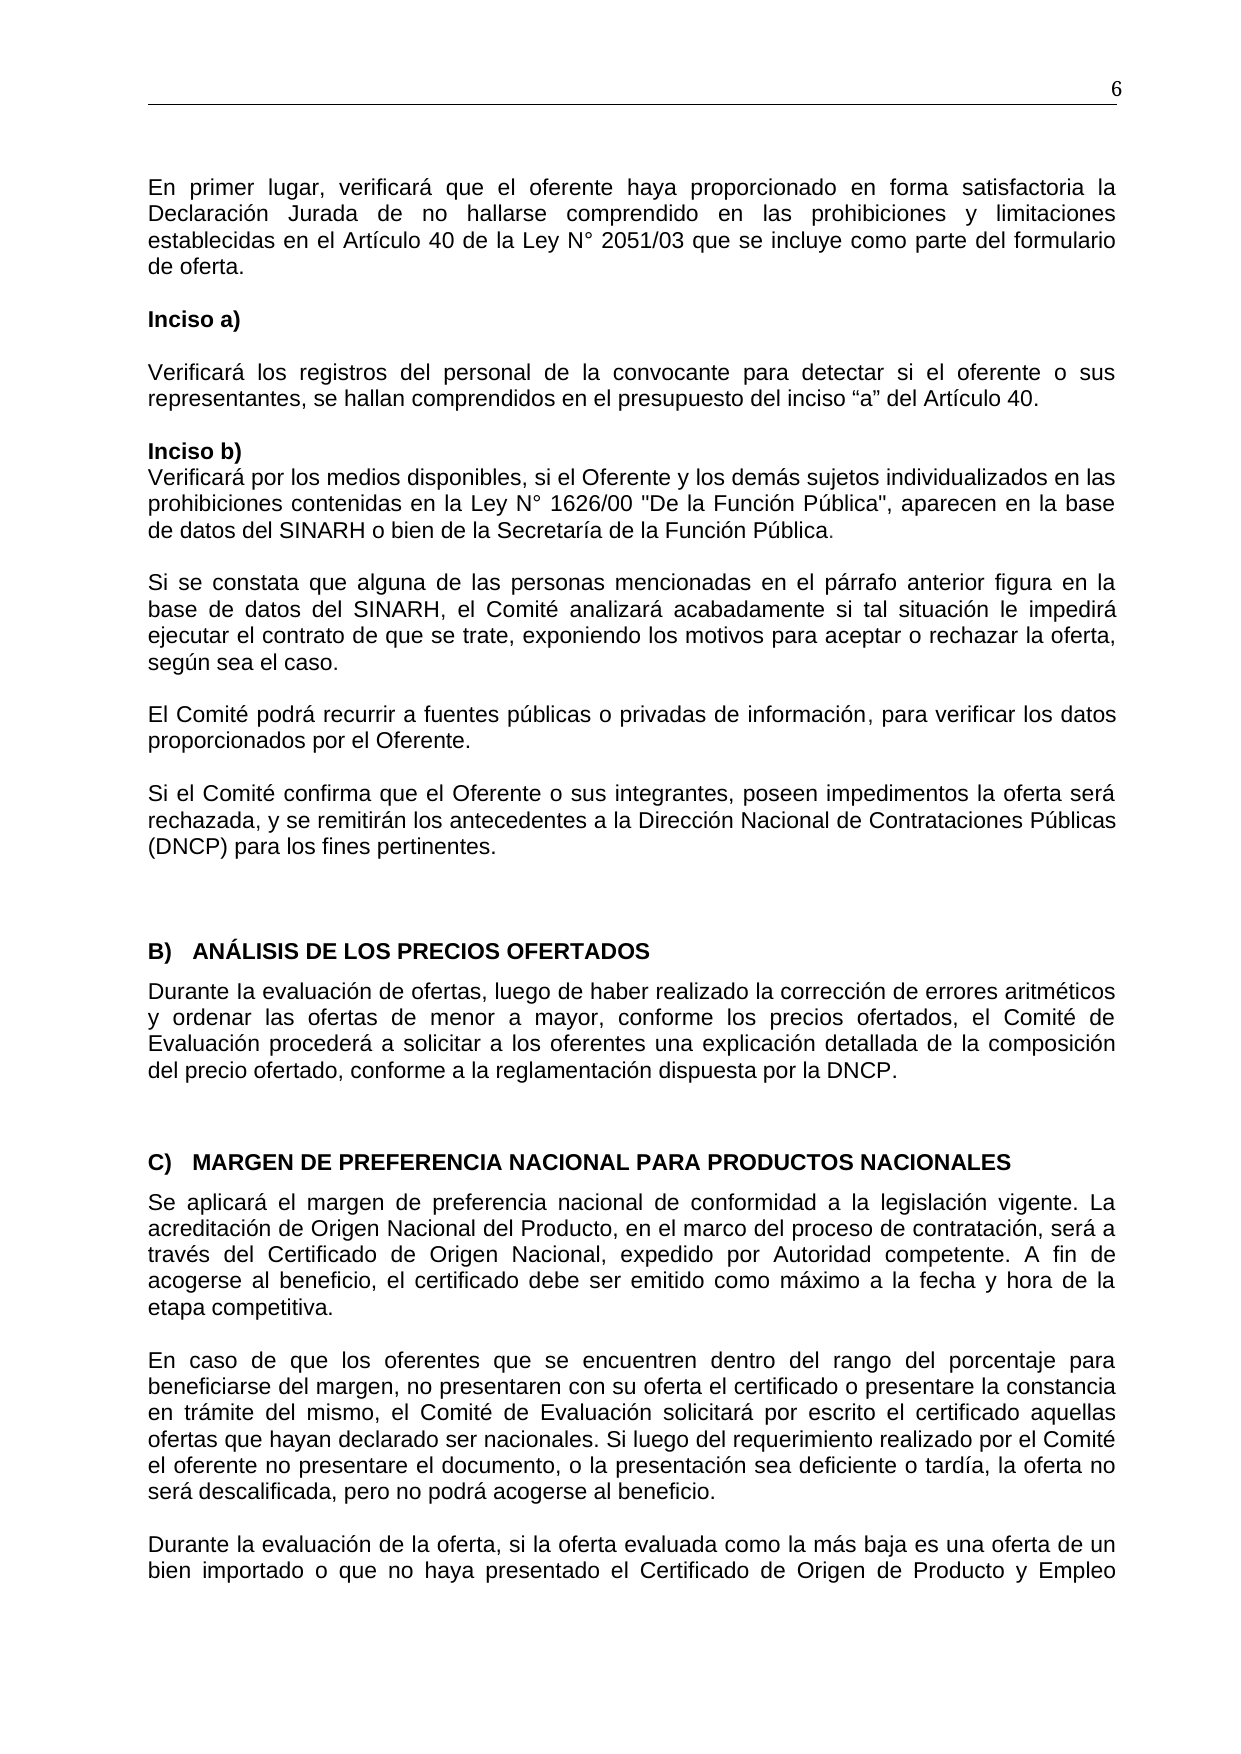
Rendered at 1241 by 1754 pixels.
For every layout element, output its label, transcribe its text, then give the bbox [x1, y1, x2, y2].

text Si el Comité confirma que el Oferente o sus integrantes, poseen impedimentos la oferta será rechazada, y se remitirán los antecedentes a la Dirección Nacional de Contrataciones Públicas (DNCP) para los fines pertinentes. [148, 780, 1117, 859]
text Inciso a) [148, 306, 1117, 332]
text En caso de que los oferentes que se encuentren dentro del rango del porcentaje para beneficiarse del margen, no presentaren con su oferta el certificado o presentare la constancia en trámite del mismo, el Comité de Evaluación solicitará por escrito el certificado aquellas ofertas que hayan declarado ser nacionales. Si luego del requerimiento realizado por el Comité el oferente no presentare el documento, o la presentación sea deficiente o tardía, la oferta no será descalificada, pero no podrá acogerse al beneficio. [148, 1347, 1117, 1505]
text Se aplicará el margen de preferencia nacional de conformidad a la legislación vigente. La acreditación de Origen Nacional del Producto, en el marco del proceso de contratación, será a través del Certificado de Origen Nacional, expedido por Autoridad competente. A fin de acogerse al beneficio, el certificado debe ser emitido como máximo a la fecha y hora de la etapa competitiva. [148, 1188, 1117, 1320]
text B) ANÁLISIS DE LOS PRECIOS OFERTADOS [148, 938, 1117, 964]
text Inciso b) [148, 438, 1117, 464]
text Verificará por los medios disponibles, si el Oferente y los demás sujetos individualizados en las prohibiciones contenidas en la Ley N° 1626/00 "De la Función Pública", aparecen en la base de datos del SINARH o bien de la Secretaría de la Función Pública. [148, 464, 1117, 543]
text C) MARGEN DE PREFERENCIA NACIONAL PARA PRODUCTOS NACIONALES [148, 1149, 1117, 1175]
text En primer lugar, verificará que el oferente haya proporcionado en forma satisfactoria la Declaración Jurada de no hallarse comprendido en las prohibiciones y limitaciones establecidas en el Artículo 40 de la Ley N° 2051/03 que se incluye como parte del formulario de oferta. [148, 174, 1117, 279]
text Verificará los registros del personal de la convocante para detectar si el oferente o sus representantes, se hallan comprendidos en el presupuesto del inciso “a” del Artículo 40. [148, 358, 1117, 411]
text Si se constata que alguna de las personas mencionadas en el párrafo anterior figura en la base de datos del SINARH, el Comité analizará acabadamente si tal situación le impedirá ejecutar el contrato de que se trate, exponiendo los motivos para aceptar o rechazar la oferta, según sea el caso. [148, 569, 1117, 675]
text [148, 1531, 1117, 1584]
text El Comité podrá recurrir a fuentes públicas o privadas de información, para verificar los datos proporcionados por el Oferente. [148, 701, 1117, 754]
text Durante Ia evaluación de ofertas, luego de haber realizado la corrección de errores aritméticos y ordenar las ofertas de menor a mayor, conforme los precios ofertados, el Comité de Evaluación procederá a solicitar a los oferentes una explicación detallada de la composición del precio ofertado, conforme a la reglamentación dispuesta por la DNCP. [148, 978, 1117, 1083]
